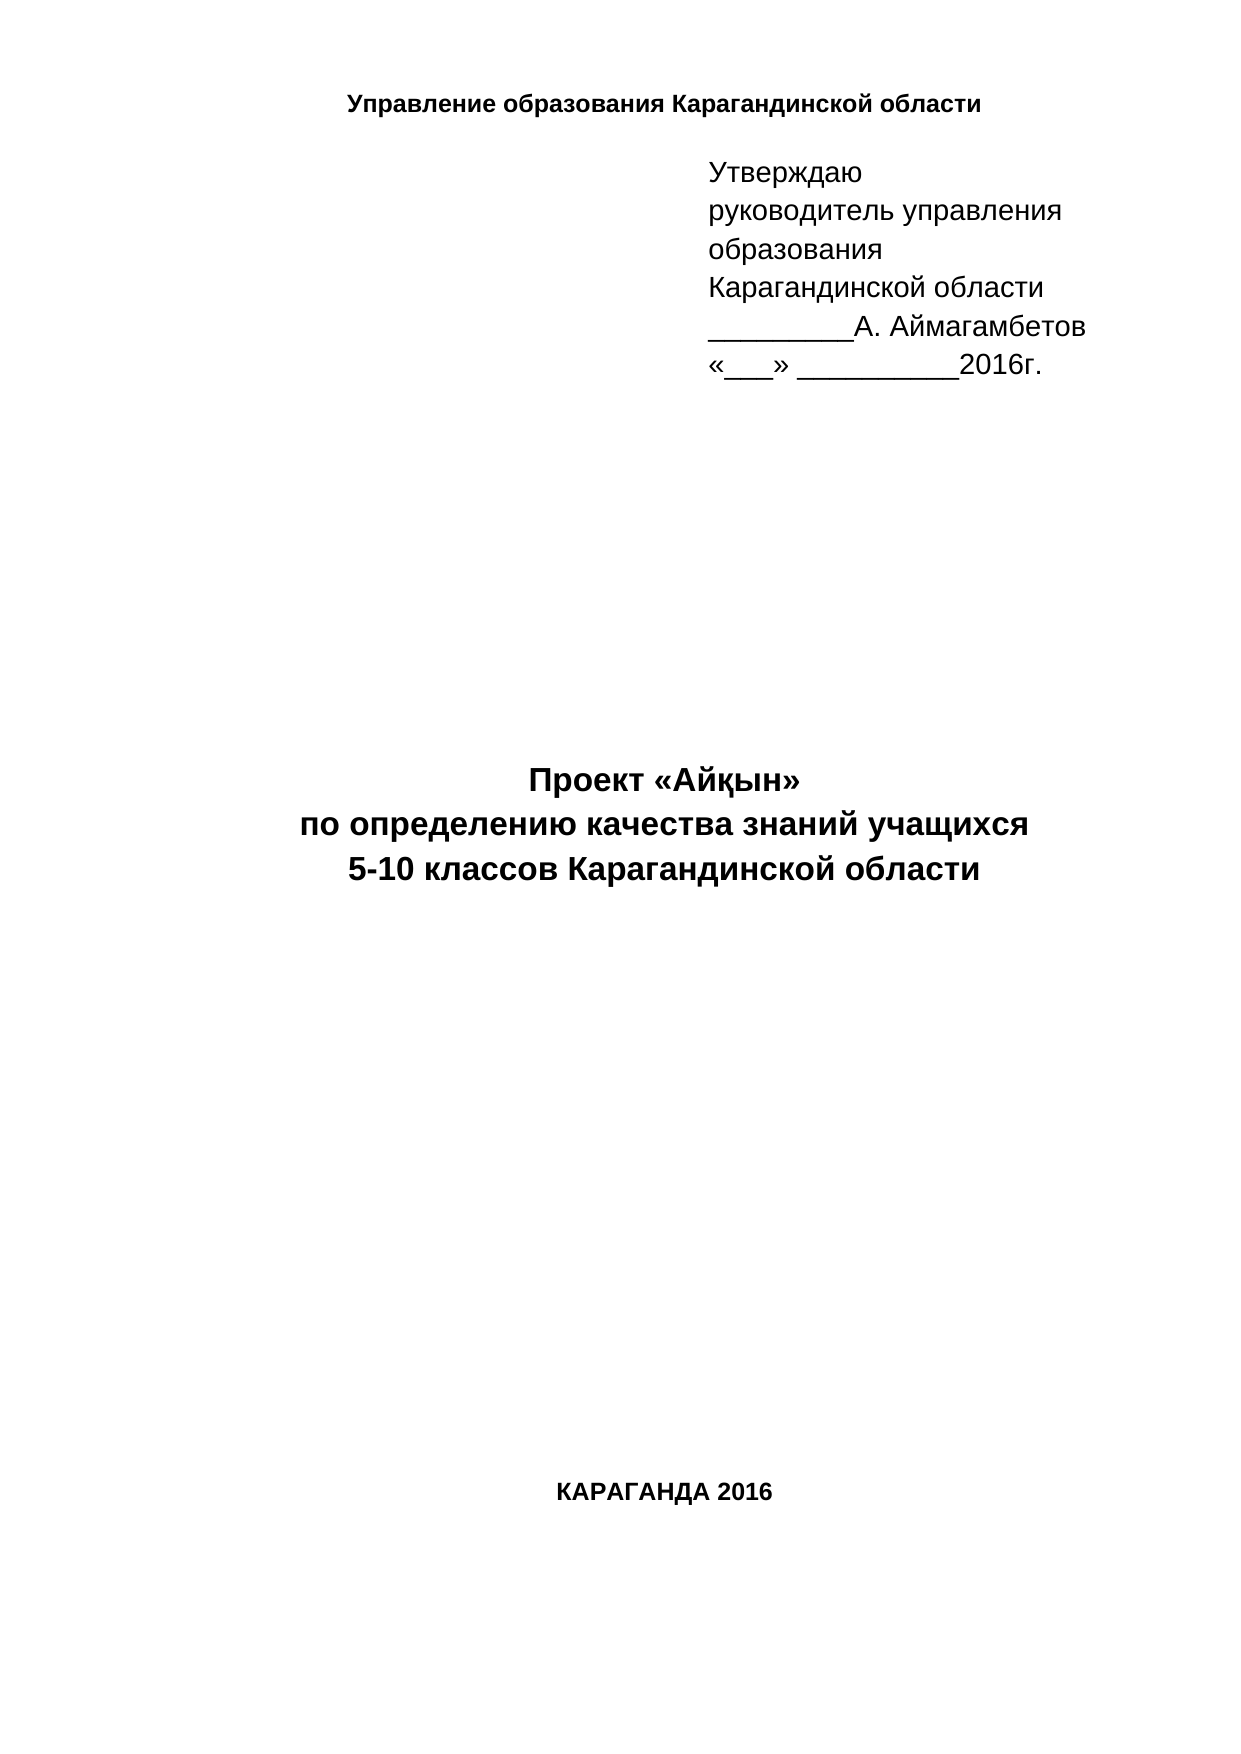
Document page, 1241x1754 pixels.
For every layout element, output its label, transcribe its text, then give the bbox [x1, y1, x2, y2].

text _________А. Аймагамбетов [708, 309, 1137, 342]
text руководитель управления [708, 193, 1137, 227]
text КАРАГАНДА 2016 [118, 1476, 1137, 1505]
text 5-10 классов Карагандинской области [118, 849, 1137, 887]
text «___» __________2016г. [708, 347, 1137, 381]
text образования [708, 232, 1137, 265]
text Управление образования Карагандинской области [118, 89, 1137, 117]
text Утверждаю [708, 155, 1137, 188]
text по определению качества знаний учащихся [118, 804, 1137, 843]
text Карагандинской области [708, 270, 1137, 304]
text Проект «Айқын» [118, 760, 1137, 799]
